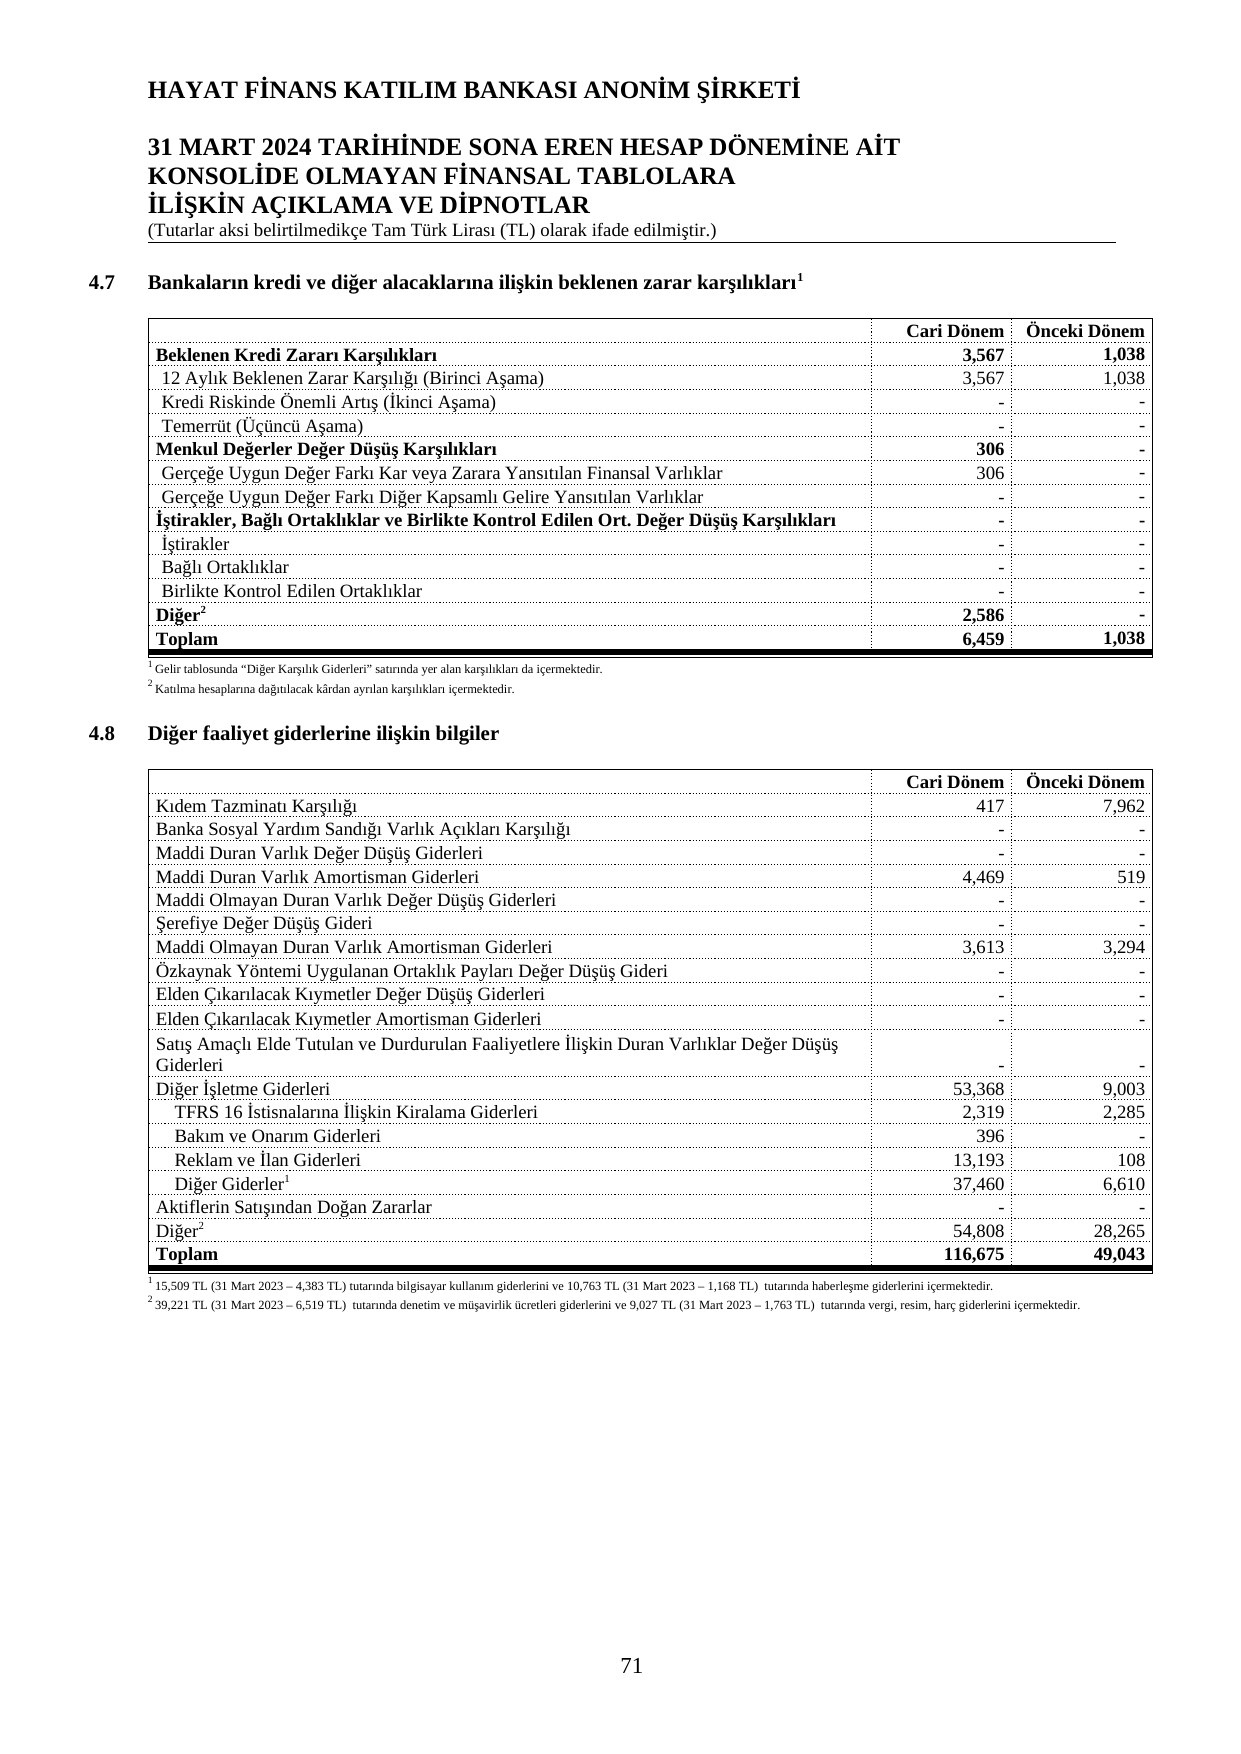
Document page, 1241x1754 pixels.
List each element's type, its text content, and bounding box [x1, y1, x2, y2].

text 2 Katılma hesaplarına dağıtılacak kârdan ayrılan karşılıkları içermektedir. [148, 677, 1116, 697]
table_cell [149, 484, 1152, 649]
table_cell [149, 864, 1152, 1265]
text 4.7 Bankaların kredi ve diğer alacaklarına ilişkin beklenen zarar karşılıkları1 [89, 270, 1116, 294]
text 1 15,509 TL (31 Mart 2023 – 4,383 TL) tutarında bilgisayar kullanım giderlerini ve 10,763 TL (31 Mart 2023 – 1,168 TL) tutarında haberleşme giderlerini içermektedir. [148, 1274, 1116, 1293]
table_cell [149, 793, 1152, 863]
text 1 Gelir tablosunda “Diğer Karşılık Giderleri” satırında yer alan karşılıkları da içermektedir. [148, 658, 1116, 677]
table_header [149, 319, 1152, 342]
text 2 39,221 TL (31 Mart 2023 – 6,519 TL) tutarında denetim ve müşavirlik ücretleri giderlerini ve 9,027 TL (31 Mart 2023 – 1,763 TL) tutarında vergi, resim, harç giderlerini içermektedir. [148, 1293, 1116, 1313]
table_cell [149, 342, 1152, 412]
text 4.8 Diğer faaliyet giderlerine ilişkin bilgiler [89, 721, 1116, 745]
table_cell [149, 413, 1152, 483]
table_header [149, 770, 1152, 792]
